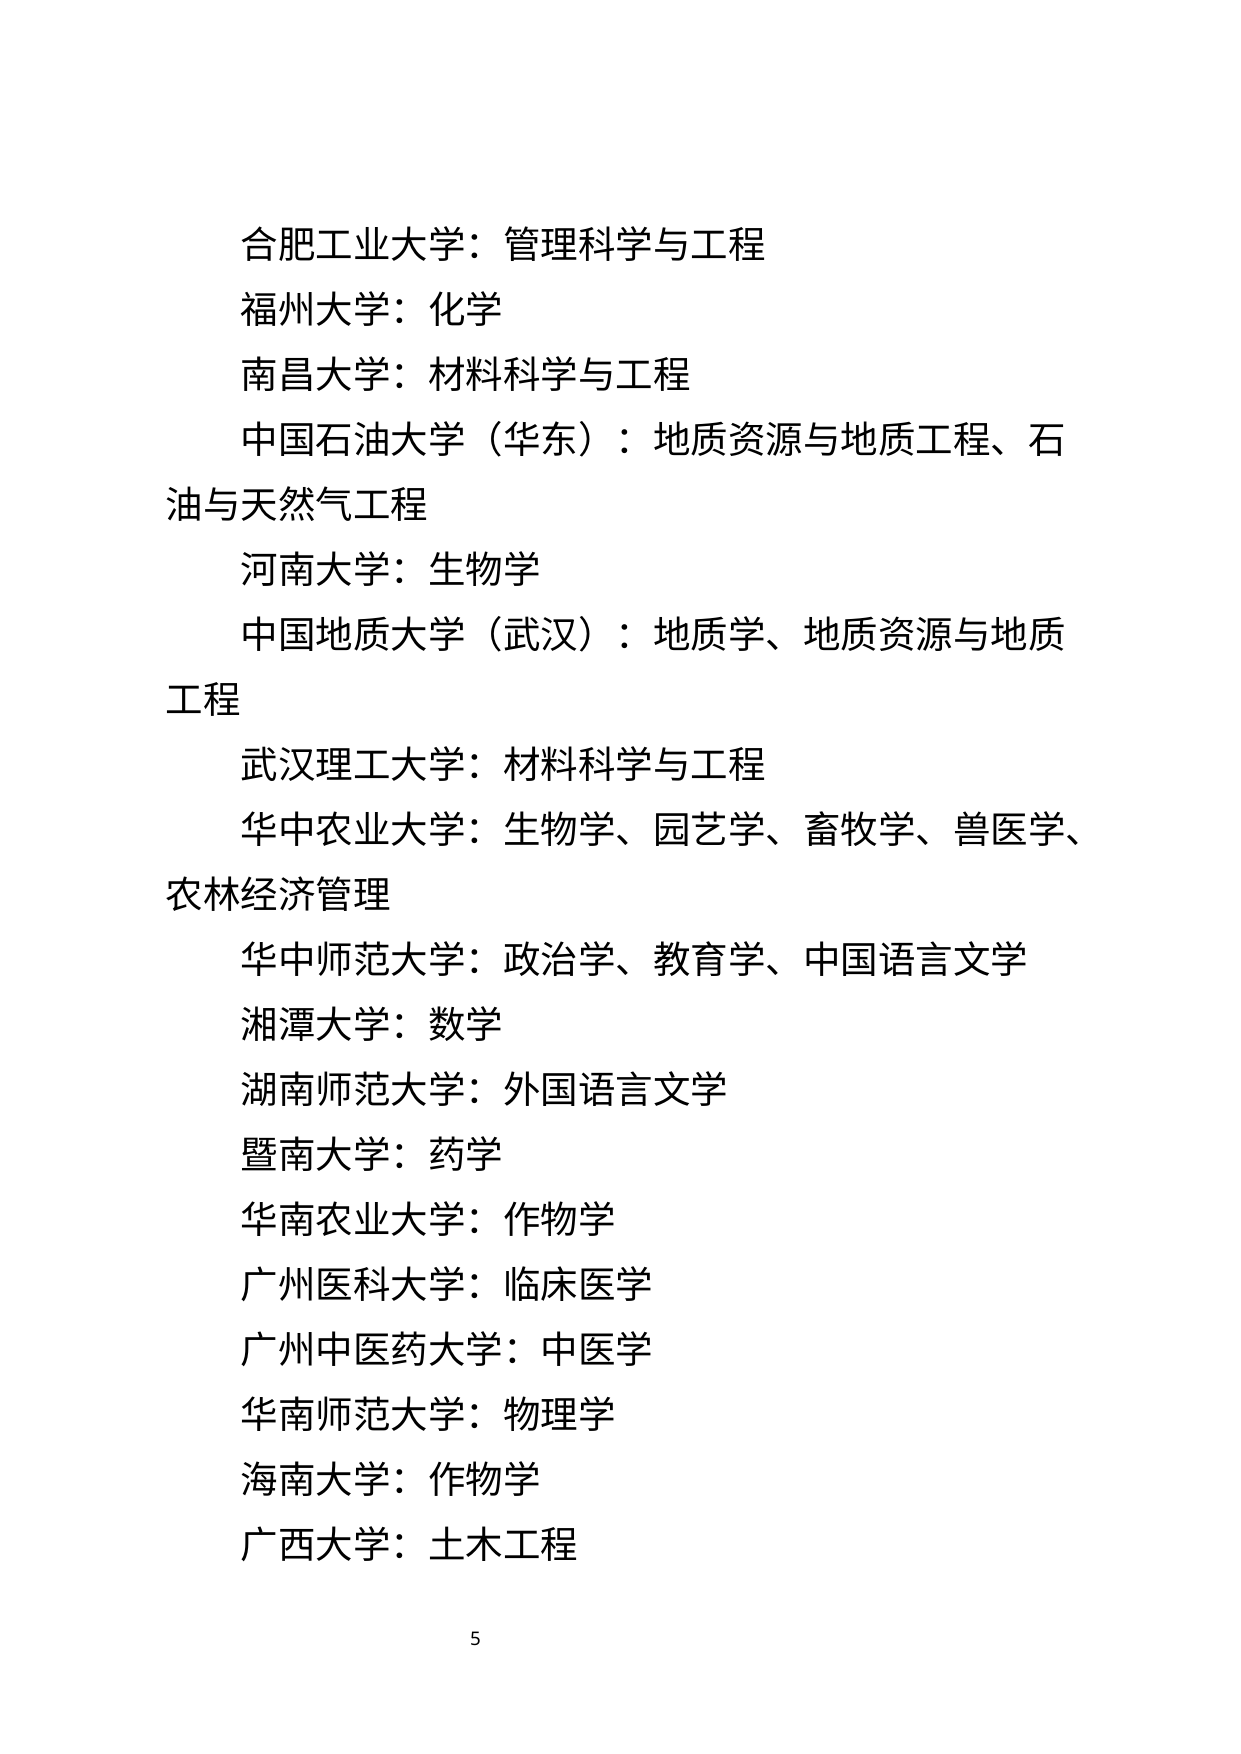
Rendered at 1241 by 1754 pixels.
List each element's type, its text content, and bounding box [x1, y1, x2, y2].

text 福州大学：化学 [165, 274, 1075, 339]
text 广州医科大学：临床医学 [165, 1249, 1075, 1314]
text 河南大学：生物学 [165, 534, 1075, 599]
text 暨南大学：药学 [165, 1119, 1075, 1184]
text 湘潭大学：数学 [165, 989, 1075, 1054]
text 中国地质大学（武汉）：地质学、地质资源与地质工程 [165, 599, 1075, 729]
text 华南农业大学：作物学 [165, 1184, 1075, 1249]
text 武汉理工大学：材料科学与工程 [165, 729, 1075, 794]
text 合肥工业大学：管理科学与工程 [165, 209, 1075, 274]
text 华中师范大学：政治学、教育学、中国语言文学 [165, 924, 1075, 989]
text 中国石油大学（华东）：地质资源与地质工程、石油与天然气工程 [165, 404, 1075, 534]
text 华南师范大学：物理学 [165, 1379, 1075, 1444]
text 广西大学：土木工程 [165, 1509, 1075, 1574]
text 华中农业大学：生物学、园艺学、畜牧学、兽医学、农林经济管理 [165, 794, 1075, 924]
text 南昌大学：材料科学与工程 [165, 339, 1075, 404]
text 海南大学：作物学 [165, 1444, 1075, 1509]
text 广州中医药大学：中医学 [165, 1314, 1075, 1379]
text 湖南师范大学：外国语言文学 [165, 1054, 1075, 1119]
